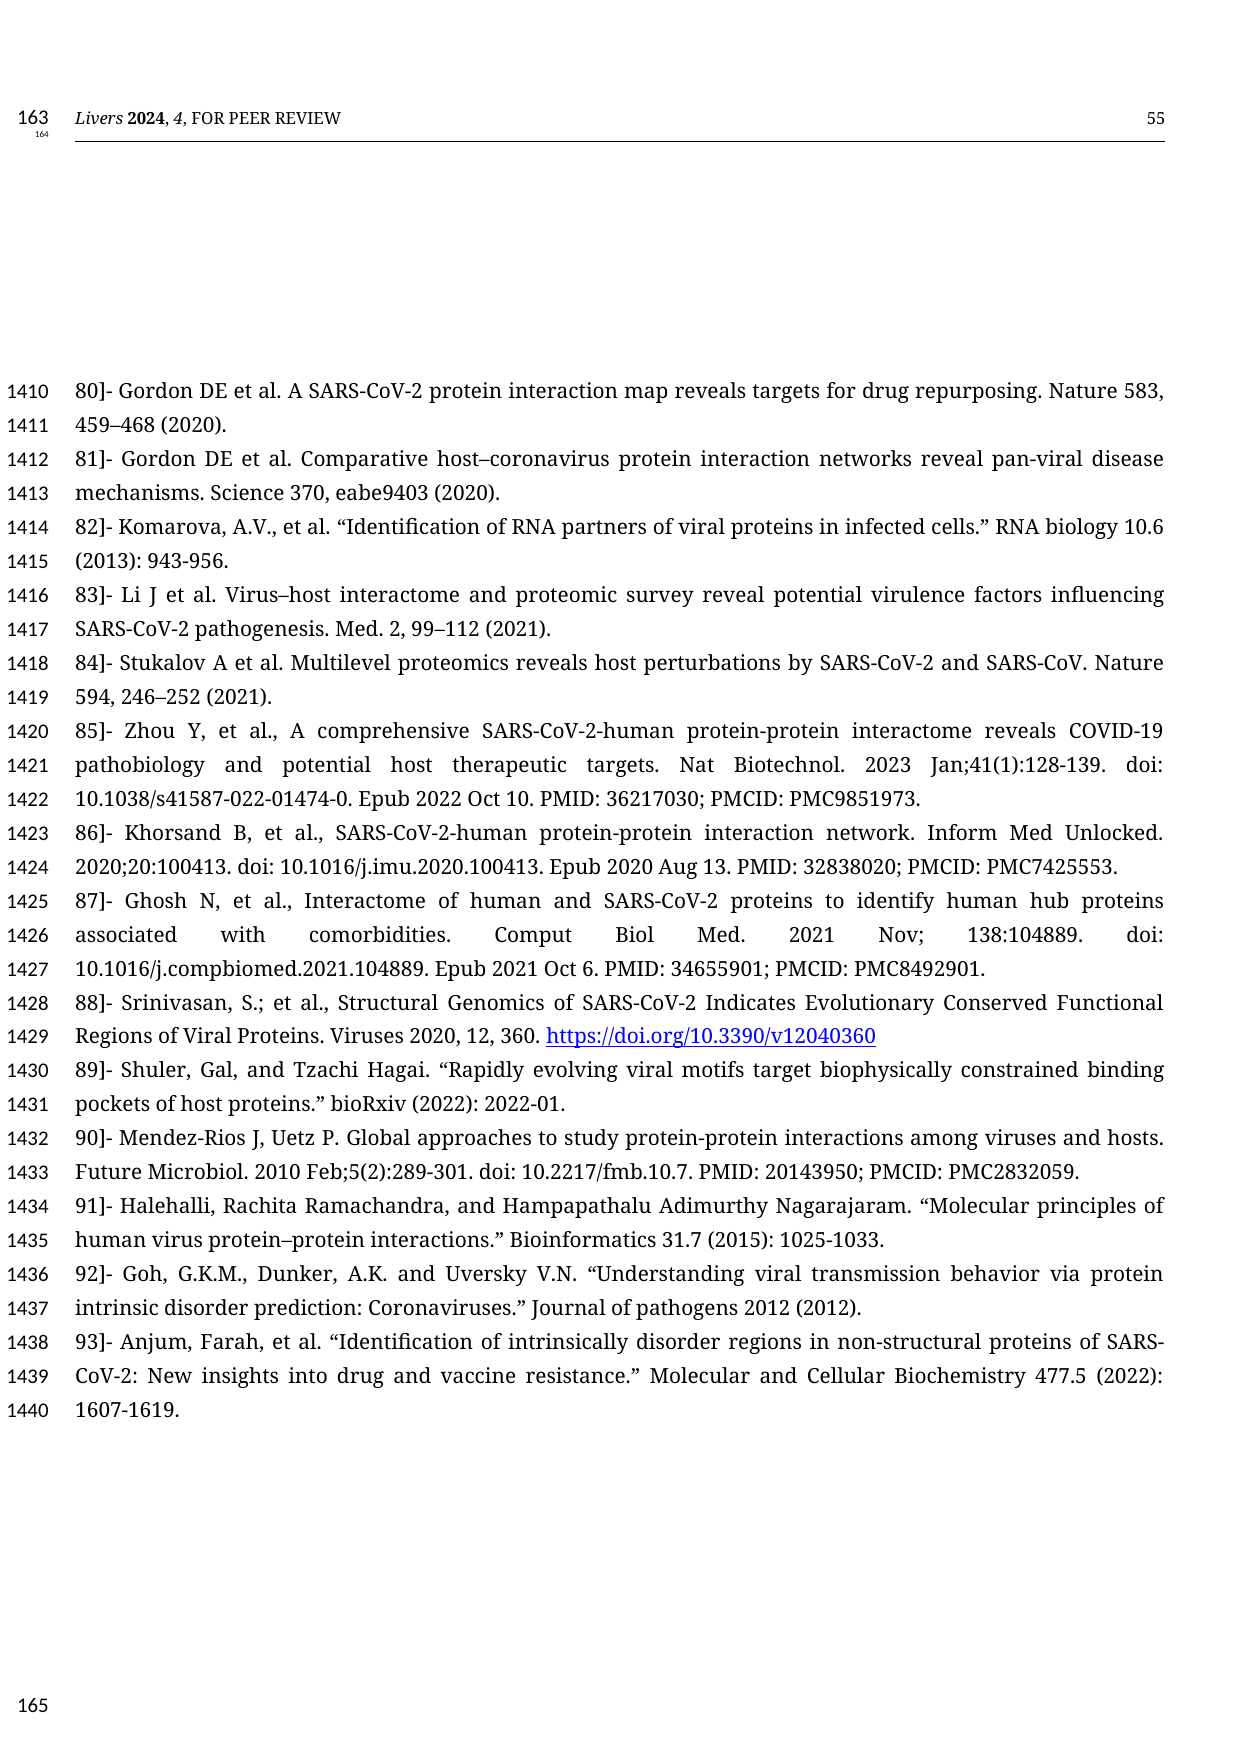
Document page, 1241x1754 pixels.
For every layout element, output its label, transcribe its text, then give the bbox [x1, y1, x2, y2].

text 88]- Srinivasan, S.; et al., Structural Genomics of SARS-CoV-2 Indicates Evolutionary Conserved Functional Regions of Viral Proteins. Viruses 2020, 12, 360. https://doi.org/10.3390/v12040360 [75, 985, 1165, 1053]
text 90]- Mendez-Rios J, Uetz P. Global approaches to study protein-protein interactions among viruses and hosts. Future Microbiol. 2010 Feb;5(2):289-301. doi: 10.2217/fmb.10.7. PMID: 20143950; PMCID: PMC2832059. [75, 1121, 1165, 1189]
text 81]- Gordon DE et al. Comparative host–coronavirus protein interaction networks reveal pan-viral disease mechanisms. Science 370, eabe9403 (2020). [75, 442, 1165, 509]
text 82]- Komarova, A.V., et al. “Identification of RNA partners of viral proteins in infected cells.” RNA biology 10.6 (2013): 943-956. [75, 509, 1165, 577]
text 86]- Khorsand B, et al., SARS-CoV-2-human protein-protein interaction network. Inform Med Unlocked. 2020;20:100413. doi: 10.1016/j.imu.2020.100413. Epub 2020 Aug 13. PMID: 32838020; PMCID: PMC7425553. [75, 815, 1165, 883]
text 93]- Anjum, Farah, et al. “Identification of intrinsically disorder regions in non-structural proteins of SARS-CoV-2: New insights into drug and vaccine resistance.” Molecular and Cellular Biochemistry 477.5 (2022): 1607-1619. [75, 1324, 1165, 1426]
text 92]- Goh, G.K.M., Dunker, A.K. and Uversky V.N. “Understanding viral transmission behavior via protein intrinsic disorder prediction: Coronaviruses.” Journal of pathogens 2012 (2012). [75, 1257, 1165, 1324]
text 91]- Halehalli, Rachita Ramachandra, and Hampapathalu Adimurthy Nagarajaram. “Molecular principles of human virus protein–protein interactions.” Bioinformatics 31.7 (2015): 1025-1033. [75, 1189, 1165, 1257]
text 84]- Stukalov A et al. Multilevel proteomics reveals host perturbations by SARS-CoV-2 and SARS-CoV. Nature 594, 246–252 (2021). [75, 645, 1165, 713]
text 83]- Li J et al. Virus–host interactome and proteomic survey reveal potential virulence factors influencing SARS-CoV-2 pathogenesis. Med. 2, 99–112 (2021). [75, 577, 1165, 645]
text 89]- Shuler, Gal, and Tzachi Hagai. “Rapidly evolving viral motifs target biophysically constrained binding pockets of host proteins.” bioRxiv (2022): 2022-01. [75, 1053, 1165, 1121]
text 85]- Zhou Y, et al., A comprehensive SARS-CoV-2-human protein-protein interactome reveals COVID-19 pathobiology and potential host therapeutic targets. Nat Biotechnol. 2023 Jan;41(1):128-139. doi: 10.1038/s41587-022-01474-0. Epub 2022 Oct 10. PMID: 36217030; PMCID: PMC9851973. [75, 713, 1165, 815]
text 80]- Gordon DE et al. A SARS-CoV-2 protein interaction map reveals targets for drug repurposing. Nature 583, 459–468 (2020). [75, 374, 1165, 442]
text 87]- Ghosh N, et al., Interactome of human and SARS-CoV-2 proteins to identify human hub proteins associated with comorbidities. Comput Biol Med. 2021 Nov; 138:104889. doi: 10.1016/j.compbiomed.2021.104889. Epub 2021 Oct 6. PMID: 34655901; PMCID: PMC8492901. [75, 883, 1165, 985]
